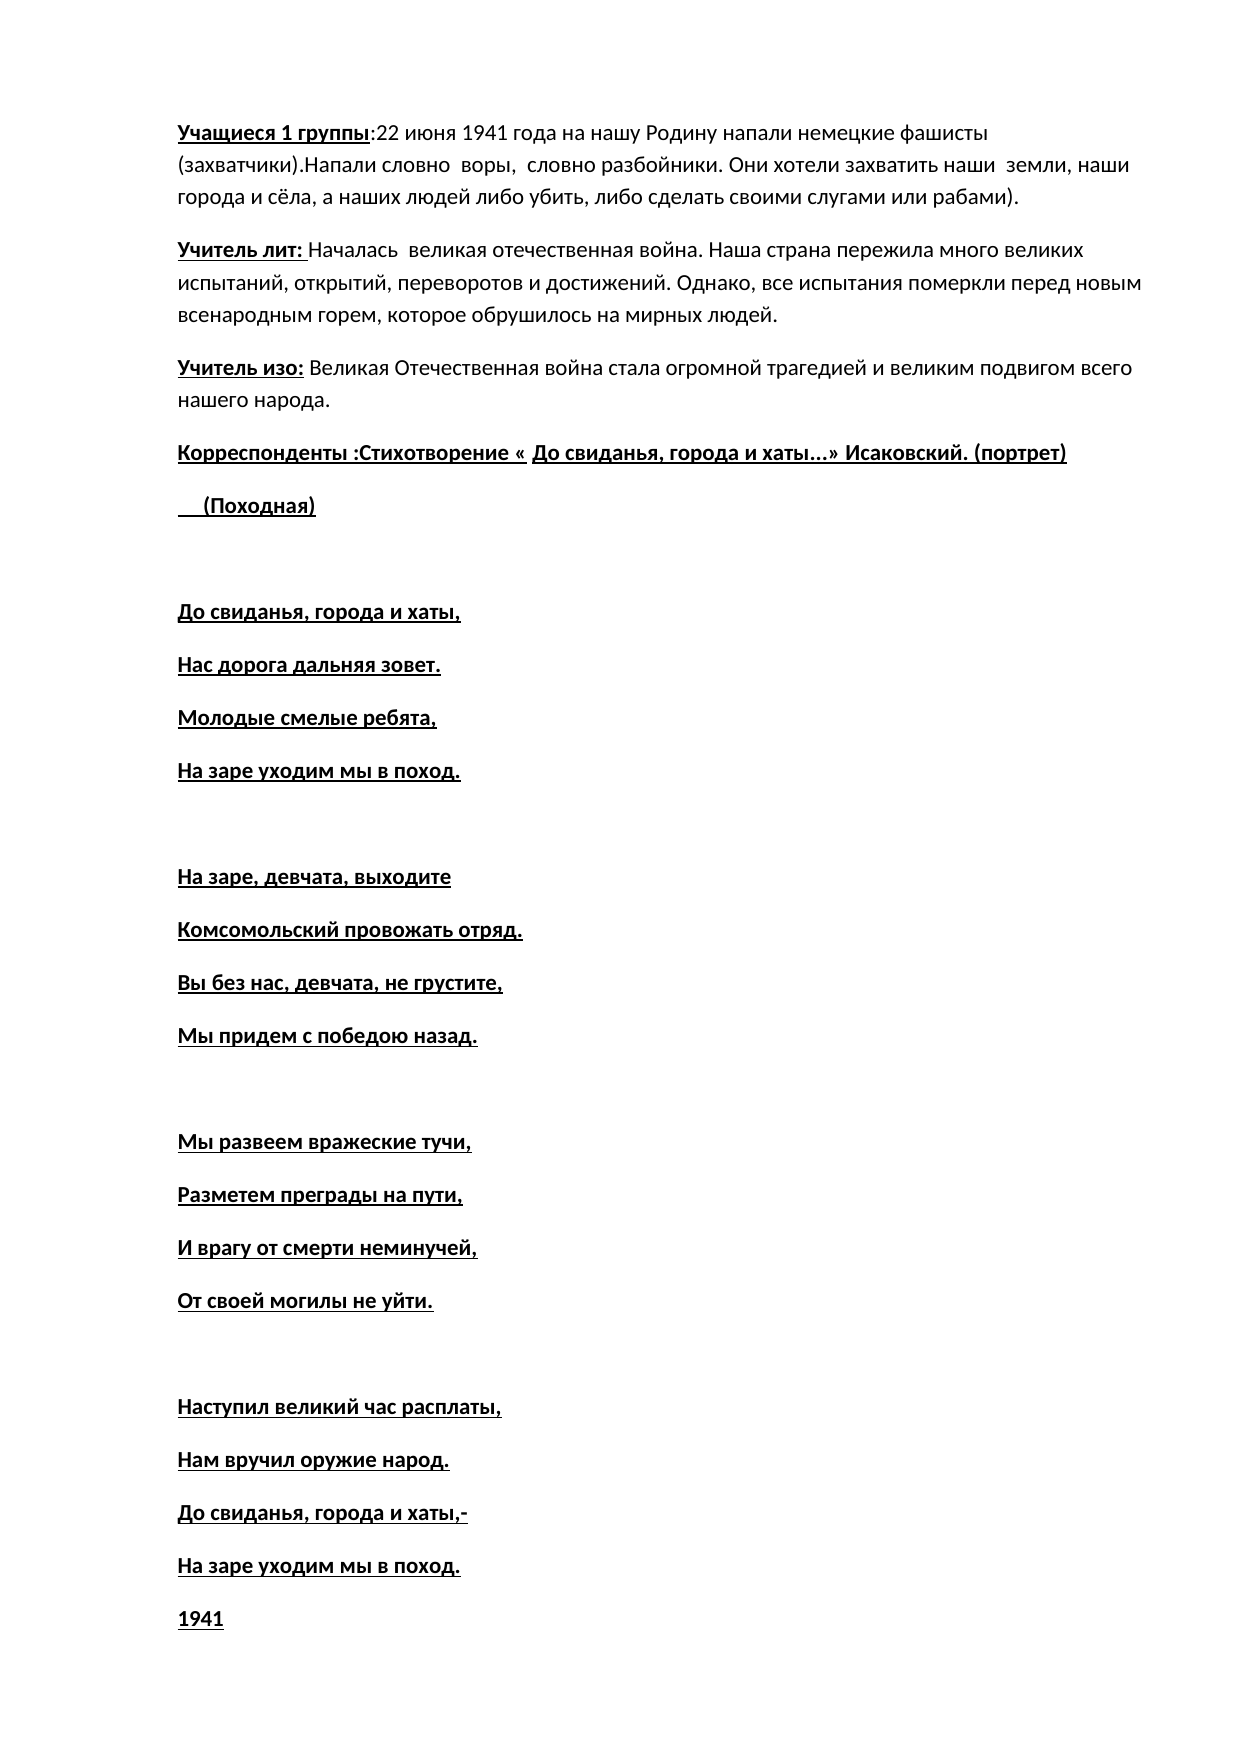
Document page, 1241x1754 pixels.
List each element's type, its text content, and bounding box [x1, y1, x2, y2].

text Учащиеся 1 группы:22 июня 1941 года на нашу Родину напали немецкие фашисты (захватчики).Напали словно воры, словно разбойники. Они хотели захватить наши земли, наши города и сёла, а наших людей либо убить, либо сделать своими слугами или рабами). [177, 118, 1152, 211]
text От своей могилы не уйти. [177, 1286, 1152, 1314]
text (Походная) [177, 491, 1152, 519]
text Мы придем с победою назад. [177, 1021, 1152, 1049]
text Учитель лит: Началась великая отечественная война. Наша страна пережила много великих испытаний, открытий, переворотов и достижений. Однако, все испытания померкли перед новым всенародным горем, которое обрушилось на мирных людей. [177, 236, 1152, 328]
text Нам вручил оружие народ. [177, 1446, 1152, 1473]
text Наступил великий час расплаты, [177, 1392, 1152, 1421]
text Учитель изо: Великая Отечественная война стала огромной трагедией и великим подвигом всего нашего народа. [177, 353, 1152, 413]
text Комсомольский провожать отряд. [177, 915, 1152, 943]
text На заре уходим мы в поход. [177, 756, 1152, 784]
text Мы развеем вражеские тучи, [177, 1127, 1152, 1155]
text На заре уходим мы в поход. [177, 1552, 1152, 1579]
text Разметем преграды на пути, [177, 1180, 1152, 1208]
text Нас дорога дальняя зовет. [177, 650, 1152, 678]
text Молодые смелые ребята, [177, 703, 1152, 731]
text 1941 [177, 1604, 1152, 1633]
text Корреспонденты :Стихотворение « До свиданья, города и хаты...» Исаковский. (портрет) [177, 438, 1152, 466]
text До свиданья, города и хаты,- [177, 1498, 1152, 1527]
text До свиданья, города и хаты, [177, 597, 1152, 625]
text Вы без нас, девчата, не грустите, [177, 968, 1152, 996]
text На заре, девчата, выходите [177, 862, 1152, 890]
text И врагу от смерти неминучей, [177, 1233, 1152, 1261]
